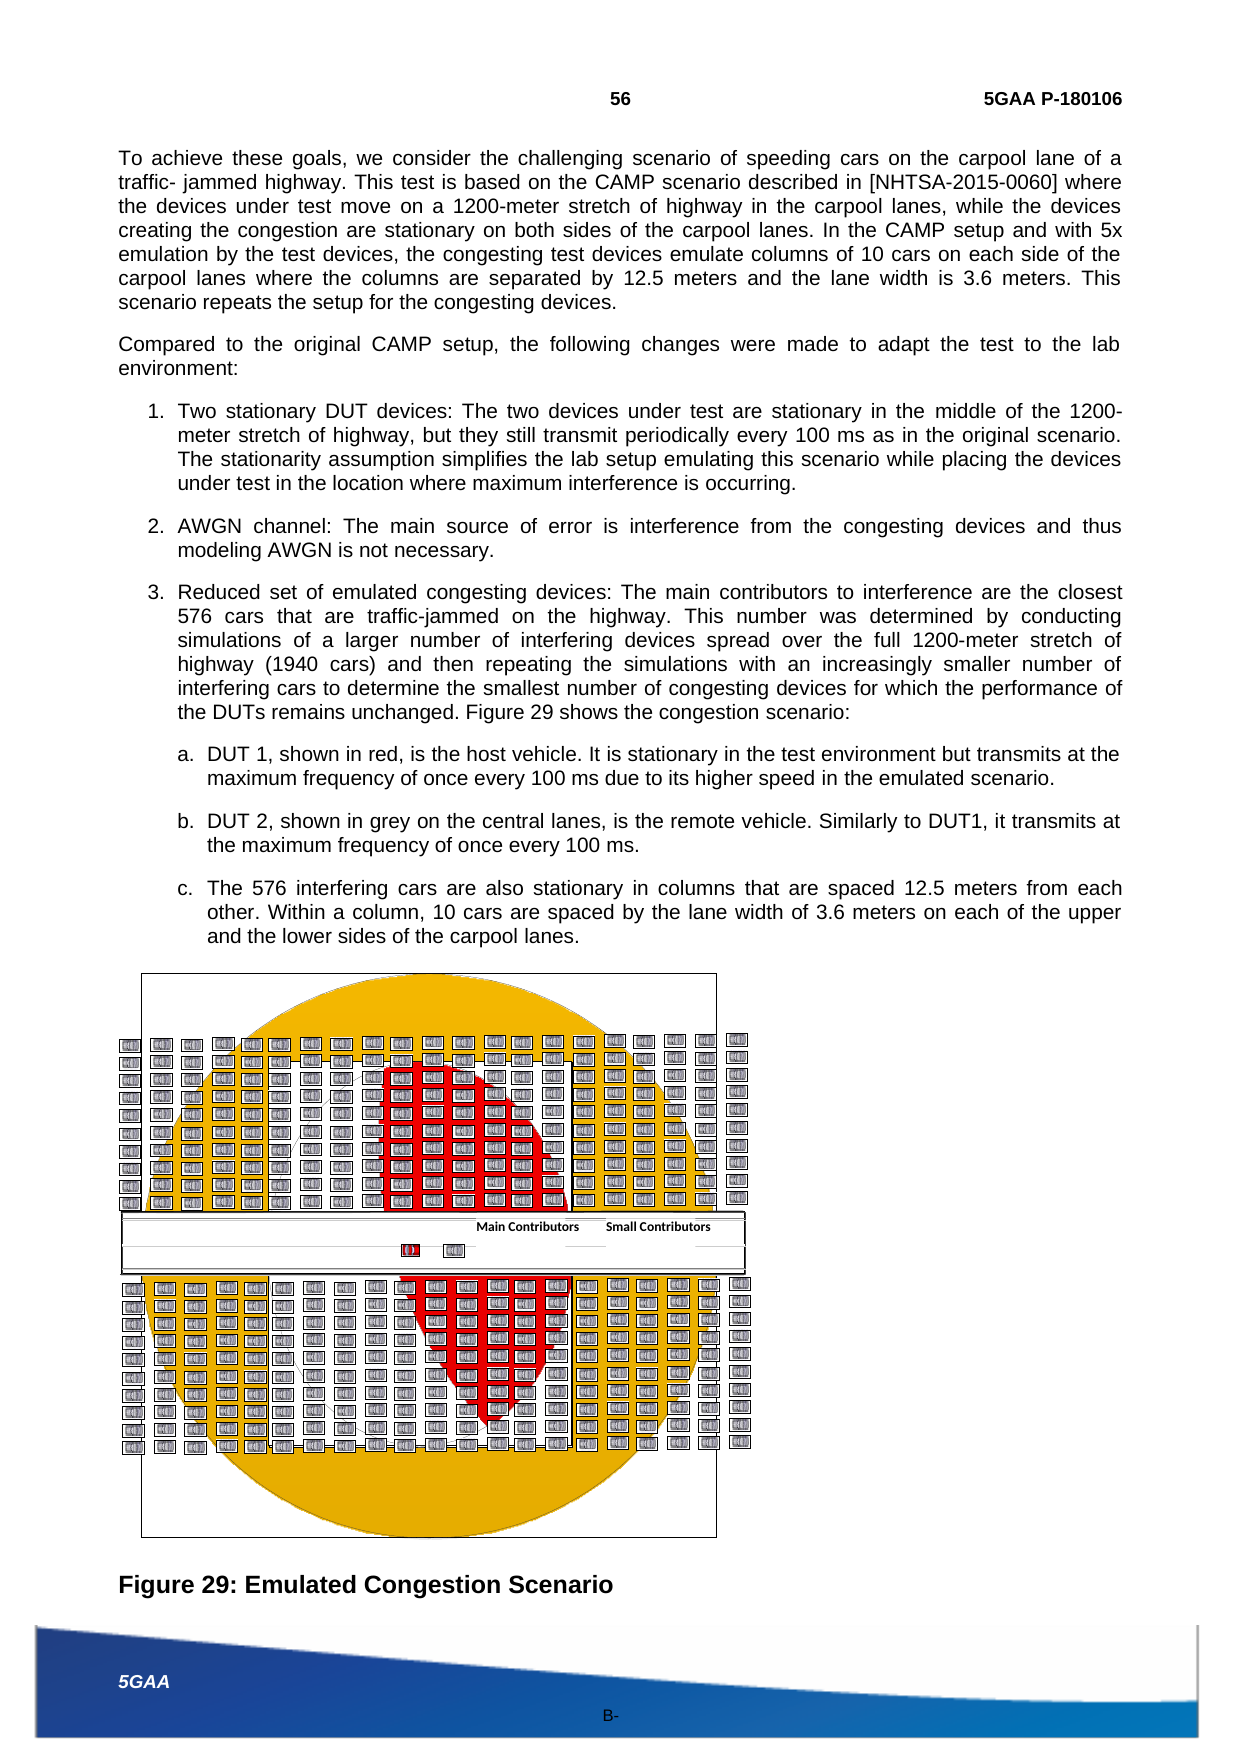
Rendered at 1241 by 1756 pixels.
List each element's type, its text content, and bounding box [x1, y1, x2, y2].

picture [182, 1092, 202, 1104]
picture [363, 1055, 383, 1066]
picture [453, 1072, 474, 1084]
picture [730, 1348, 750, 1360]
picture [665, 1105, 685, 1116]
picture [182, 1198, 202, 1210]
picture [634, 1071, 654, 1083]
picture [512, 1055, 532, 1066]
picture [546, 1297, 567, 1309]
picture [546, 1350, 567, 1362]
picture [301, 1055, 321, 1067]
picture [699, 1349, 719, 1361]
picture [120, 1058, 140, 1070]
picture [143, 1276, 720, 1537]
picture [123, 1373, 144, 1385]
picture [269, 1162, 290, 1174]
picture [637, 1438, 657, 1450]
picture [151, 1179, 172, 1191]
list DUT 2, shown in grey on the central lanes, is the remote vehicle. Similarly to DUT1, it transmits at the maximum frequency of once every 100 ms. [177, 809, 1122, 857]
picture [213, 1038, 234, 1050]
picture [696, 1124, 716, 1136]
picture [727, 1034, 747, 1046]
picture [546, 1315, 567, 1327]
picture [123, 1337, 144, 1349]
picture [574, 1071, 594, 1083]
picture [546, 1280, 567, 1292]
picture [426, 1439, 446, 1451]
picture [699, 1403, 719, 1415]
text To achieve these goals, we consider the challenging scenario of speeding cars on the carpool lane of a traffic- jammed highway. This test is based on the CAMP scenario described in [NHTSA-2015-0060] where the devices under test move on a 1200-meter stretch of highway in the carpool lanes, while the devices creating the congestion are stationary on both sides of the carpool lanes. In the CAMP setup and with 5x emulation by the test devices, the congesting test devices emulate columns of 10 cars on each side of the carpool lanes where the columns are separated by 12.5 meters and the lane width is 3.6 meters. This scenario repeats the setup for the congesting devices. [118, 146, 1123, 313]
picture [574, 1089, 594, 1101]
picture [543, 1142, 563, 1153]
picture [453, 1055, 474, 1067]
picture [727, 1069, 747, 1081]
picture [270, 1276, 571, 1445]
picture [512, 1126, 532, 1137]
picture [182, 1074, 202, 1086]
picture [120, 1181, 140, 1193]
picture [699, 1437, 719, 1449]
picture [730, 1331, 750, 1342]
list AWGN channel: The main source of error is interference from the congesting devices and thus modeling AWGN is not necessary. [147, 513, 1122, 561]
picture [699, 1314, 719, 1326]
list Two stationary DUT devices: The two devices under test are stationary in the middle of the 1200-meter stretch of highway, but they still transmit periodically every 100 ms as in the original scenario. The stationarity assumption simplifies the lab setup emulating this scenario while placing the devices under test in the location where maximum interference is occurring. [147, 399, 1123, 494]
picture [696, 1141, 716, 1153]
picture [730, 1419, 750, 1431]
picture [727, 1104, 747, 1116]
picture [123, 1213, 744, 1218]
picture [566, 1221, 606, 1244]
picture [151, 1145, 172, 1156]
picture [488, 1421, 508, 1433]
picture [515, 1439, 535, 1451]
picture [304, 1405, 324, 1417]
picture [269, 1092, 290, 1103]
picture [0, 1625, 1241, 1755]
picture [574, 1142, 594, 1154]
picture [543, 1194, 563, 1206]
picture [366, 1422, 386, 1434]
list The 576 interfering cars are also stationary in columns that are spaced 12.5 meters from each other. Within a column, 10 cars are spaced by the lane width of 3.6 meters on each of the upper and the lower sides of the carpool lanes. [177, 876, 1122, 947]
picture [155, 1371, 175, 1383]
picture [151, 1127, 172, 1139]
picture [699, 1297, 719, 1309]
picture [488, 1403, 508, 1415]
picture [515, 1387, 535, 1399]
picture [242, 1039, 262, 1051]
picture [123, 1221, 476, 1244]
picture [213, 1056, 234, 1068]
picture [543, 1159, 563, 1171]
picture [142, 974, 403, 1211]
picture [423, 1054, 443, 1066]
picture [269, 1286, 373, 1445]
picture [698, 1154, 716, 1158]
picture [574, 1195, 594, 1206]
picture [273, 1441, 293, 1453]
picture [574, 1054, 594, 1066]
picture [402, 1245, 419, 1256]
picture [123, 1407, 144, 1419]
picture [574, 1177, 594, 1189]
picture [574, 1125, 594, 1137]
picture [273, 1301, 293, 1313]
picture [185, 1389, 206, 1401]
picture [727, 1122, 747, 1134]
picture [123, 1425, 144, 1437]
picture [730, 1278, 750, 1290]
picture [727, 1052, 747, 1063]
picture [269, 1180, 290, 1192]
picture [730, 1366, 750, 1378]
list DUT 1, shown in red, is the host vehicle. It is stationary in the test environment but transmits at the maximum frequency of once every 100 ms due to its higher speed in the emulated scenario. [177, 742, 1121, 790]
picture [123, 1390, 144, 1402]
picture [546, 1332, 567, 1344]
picture [120, 1129, 140, 1140]
picture [273, 1353, 293, 1365]
picture [304, 1388, 324, 1400]
picture [331, 1091, 352, 1103]
picture [301, 1108, 321, 1120]
picture [444, 1245, 464, 1257]
picture [727, 1157, 747, 1169]
picture [699, 1420, 719, 1432]
picture [574, 1160, 594, 1172]
picture [366, 1439, 386, 1451]
picture [515, 1404, 535, 1416]
picture [699, 1280, 719, 1291]
picture [727, 1175, 747, 1187]
picture [273, 1283, 293, 1295]
picture [120, 1040, 140, 1052]
picture [269, 1197, 290, 1209]
picture [696, 1035, 716, 1047]
picture [515, 1370, 535, 1381]
picture [269, 1057, 290, 1068]
picture [151, 1162, 172, 1174]
picture [727, 1192, 747, 1204]
picture [185, 1407, 206, 1419]
picture [696, 1105, 716, 1117]
picture [155, 1335, 175, 1347]
picture [574, 1106, 594, 1118]
picture [485, 1088, 505, 1100]
picture [457, 1422, 477, 1434]
picture [727, 1140, 747, 1152]
picture [123, 1247, 744, 1268]
picture [730, 1384, 750, 1396]
picture [273, 1062, 571, 1211]
picture [665, 1087, 685, 1099]
picture [120, 1198, 140, 1210]
picture [273, 1336, 293, 1347]
picture [182, 1109, 202, 1121]
picture [485, 1054, 505, 1065]
picture [543, 1177, 563, 1188]
picture [696, 1053, 716, 1065]
picture [269, 1145, 290, 1157]
picture [269, 1175, 280, 1179]
picture [120, 1110, 140, 1122]
picture [730, 1313, 750, 1325]
picture [395, 1440, 415, 1452]
picture [730, 1296, 750, 1307]
picture [304, 1440, 324, 1452]
picture [637, 1421, 657, 1433]
picture [665, 1123, 685, 1135]
picture [120, 1093, 140, 1104]
picture [457, 1440, 477, 1451]
picture [217, 1441, 237, 1452]
picture [730, 1401, 750, 1413]
picture [391, 1056, 412, 1067]
picture [269, 1127, 290, 1139]
text Figure 29: Emulated Congestion Scenario [118, 1569, 1240, 1598]
picture [335, 1441, 355, 1452]
picture [123, 1302, 144, 1314]
picture [146, 974, 717, 1211]
picture [668, 1402, 689, 1414]
picture [546, 1438, 567, 1450]
picture [699, 1332, 719, 1344]
picture [699, 1385, 719, 1397]
picture [304, 1370, 324, 1382]
picture [488, 1438, 508, 1450]
picture [120, 1164, 140, 1175]
picture [335, 1406, 355, 1418]
picture [123, 1442, 144, 1454]
picture [696, 1159, 716, 1170]
picture [331, 1073, 352, 1085]
picture [696, 1176, 716, 1188]
picture [668, 1367, 689, 1379]
picture [727, 1086, 747, 1098]
picture [123, 1354, 144, 1366]
picture [704, 1171, 716, 1175]
picture [331, 1056, 352, 1068]
picture [301, 1126, 321, 1138]
picture [142, 1305, 394, 1537]
picture [123, 1284, 144, 1296]
picture [605, 1035, 625, 1047]
picture [543, 1053, 563, 1065]
picture [512, 1107, 532, 1119]
picture [668, 1385, 689, 1396]
picture [269, 1109, 290, 1121]
picture [155, 1389, 175, 1401]
picture [363, 1072, 383, 1084]
picture [699, 1368, 719, 1380]
picture [696, 1221, 744, 1244]
picture [335, 1423, 355, 1435]
picture [120, 1075, 140, 1087]
picture [120, 1146, 140, 1158]
picture [269, 1074, 290, 1086]
text Compared to the original CAMP setup, the following changes were made to adapt the test to the lab environment: [118, 332, 1122, 380]
picture [730, 1436, 750, 1448]
picture [185, 1424, 206, 1436]
picture [155, 1353, 175, 1365]
picture [123, 1319, 144, 1331]
picture [696, 1070, 716, 1082]
list Reduced set of emulated congesting devices: The main contributors to interference are the closest 576 cars that are traffic-jammed on the highway. This number was determined by conducting simulations of a larger number of interfering devices spread over the full 1200-meter stretch of highway (1940 cars) and then repeating the simulations with an increasingly smaller number of interfering cars to determine the smallest number of congesting devices for which the performance of the DUTs remains unchanged. Figure 29 shows the congestion scenario: [147, 580, 1122, 724]
picture [485, 1071, 505, 1083]
picture [634, 1054, 654, 1065]
picture [696, 1194, 716, 1205]
picture [696, 1088, 716, 1100]
picture [273, 1318, 293, 1330]
picture [512, 1090, 532, 1101]
picture [213, 1073, 234, 1085]
